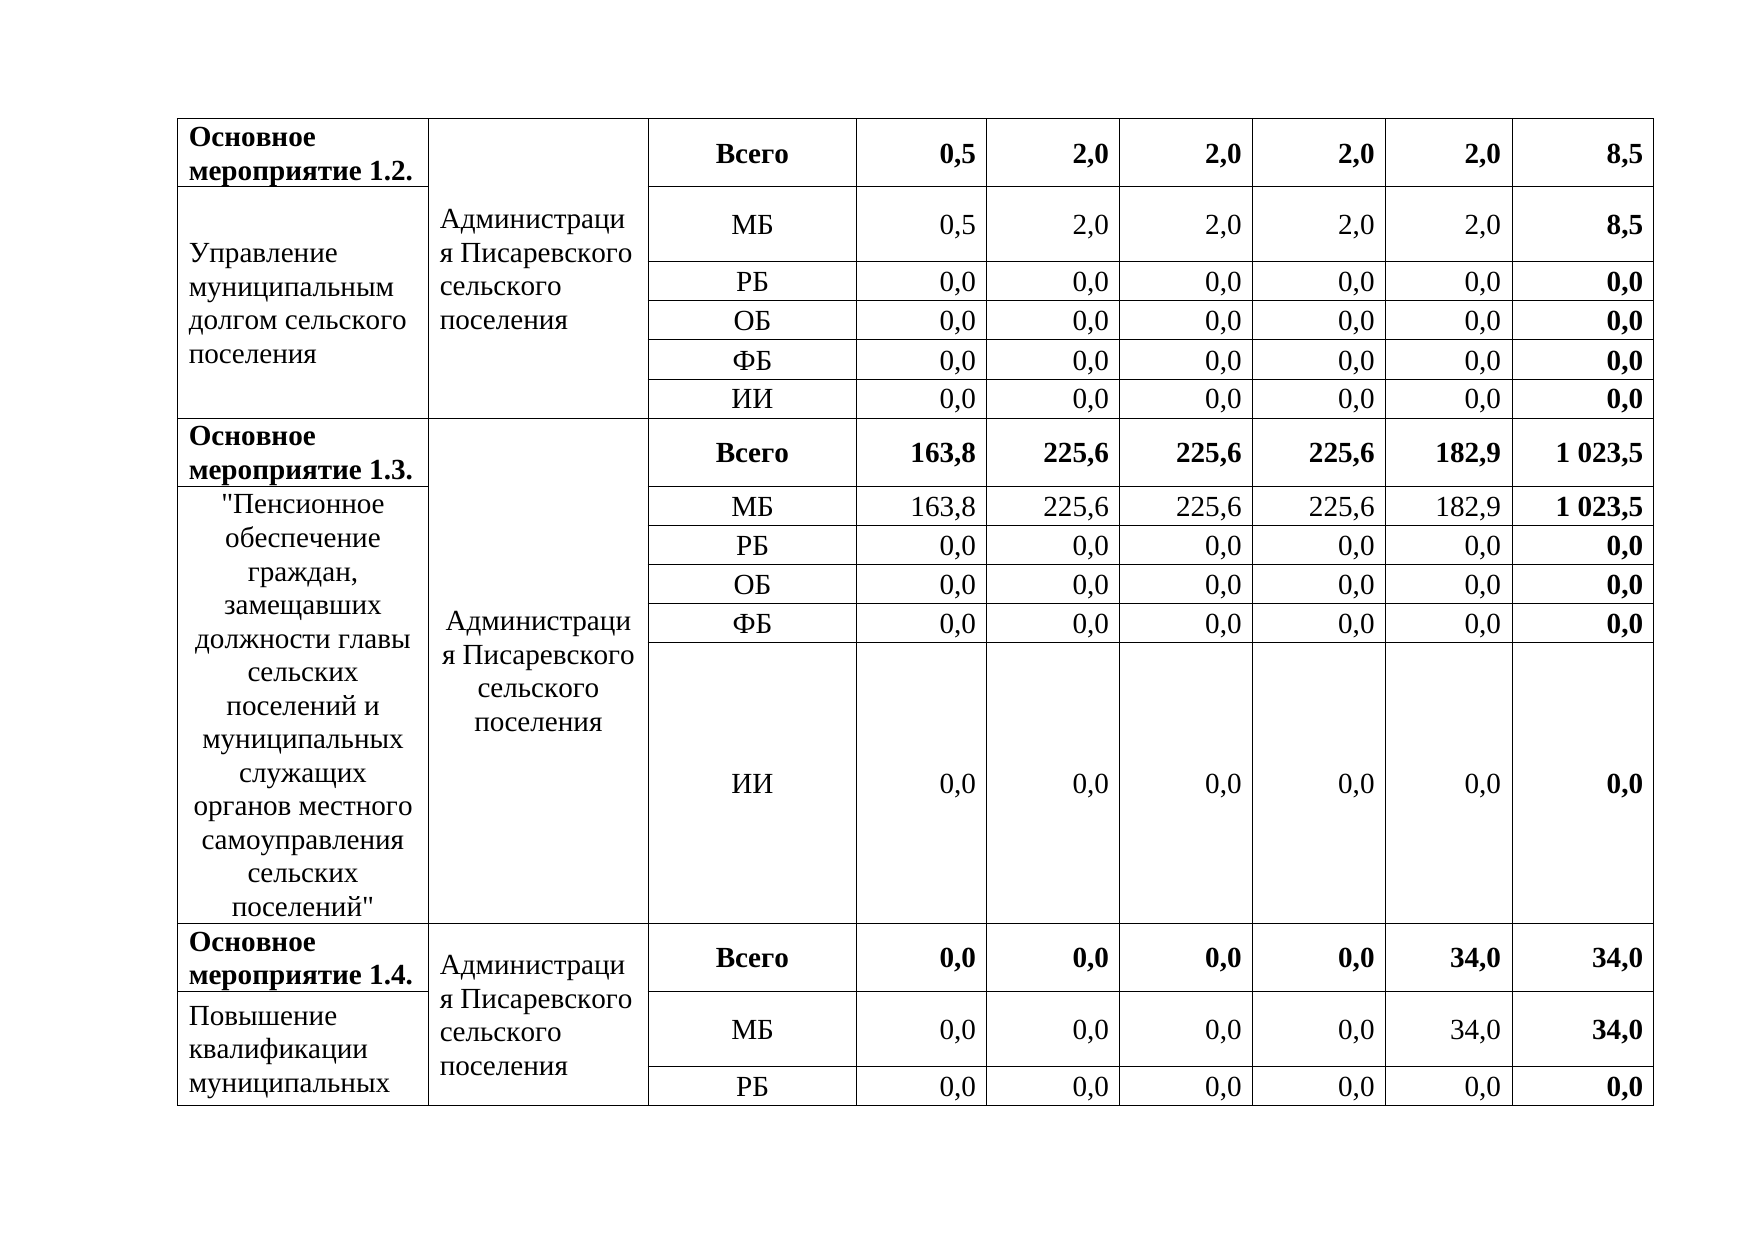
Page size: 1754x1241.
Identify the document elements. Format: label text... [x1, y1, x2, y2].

table_cell 0,0 [1253, 924, 1385, 991]
table_cell МБ [649, 187, 856, 261]
table_cell 2,0 [1386, 187, 1512, 261]
table_cell 2,0 [987, 119, 1119, 186]
table_cell 8,5 [1513, 187, 1653, 261]
table_cell Администрация Писаревского сельского поселения [429, 419, 648, 923]
table_cell 0,0 [1386, 565, 1512, 603]
table_cell 0,0 [1120, 565, 1252, 603]
table_cell 0,0 [1386, 380, 1512, 417]
table_cell 0,0 [987, 992, 1119, 1066]
table_cell 0,0 [987, 643, 1119, 923]
table_cell 0,0 [857, 643, 986, 923]
table_cell 0,0 [1513, 604, 1653, 642]
table_cell 0,0 [1120, 380, 1252, 417]
table_cell 2,0 [1253, 187, 1385, 261]
table_cell 0,0 [987, 301, 1119, 339]
table_cell 0,0 [1120, 526, 1252, 564]
table_cell 1 023,5 [1513, 487, 1653, 525]
table_cell Всего [649, 419, 856, 486]
table_cell 8,5 [1513, 119, 1653, 186]
table_cell 0,5 [857, 119, 986, 186]
table_cell 34,0 [1513, 992, 1653, 1066]
table_cell 0,0 [1120, 301, 1252, 339]
table_cell 2,0 [1253, 119, 1385, 186]
table_cell ИИ [649, 380, 856, 417]
table_cell 225,6 [1120, 487, 1252, 525]
table_cell 0,0 [1513, 1067, 1653, 1105]
table_cell 225,6 [987, 487, 1119, 525]
table_cell 0,0 [857, 340, 986, 378]
table_cell 0,0 [1253, 643, 1385, 923]
table_cell 0,0 [857, 380, 986, 417]
table_cell Управление муниципальным долгом сельского поселения [178, 187, 428, 417]
table_cell 34,0 [1386, 924, 1512, 991]
table_cell 0,0 [857, 604, 986, 642]
table_cell 0,0 [1386, 643, 1512, 923]
table_cell 0,0 [857, 924, 986, 991]
table_cell 0,0 [1253, 604, 1385, 642]
table_cell 0,0 [1120, 1067, 1252, 1105]
table_cell 0,0 [1253, 992, 1385, 1066]
table_cell 225,6 [987, 419, 1119, 486]
table_cell 0,0 [1120, 604, 1252, 642]
table_cell 0,0 [987, 262, 1119, 300]
table_cell 0,0 [1386, 604, 1512, 642]
table_cell 1 023,5 [1513, 419, 1653, 486]
table_cell МБ [649, 487, 856, 525]
table_cell 0,0 [1120, 924, 1252, 991]
table_cell 0,0 [1513, 565, 1653, 603]
table_cell 0,0 [987, 340, 1119, 378]
table_cell 0,5 [857, 187, 986, 261]
table_cell РБ [649, 526, 856, 564]
table_cell ОБ [649, 301, 856, 339]
table_cell 2,0 [1386, 119, 1512, 186]
table_cell 0,0 [1386, 301, 1512, 339]
table_cell РБ [649, 1067, 856, 1105]
table_cell 0,0 [987, 565, 1119, 603]
table_cell Всего [649, 119, 856, 186]
table_cell 0,0 [1386, 340, 1512, 378]
table_cell 0,0 [987, 924, 1119, 991]
table_cell 0,0 [857, 526, 986, 564]
table_cell 0,0 [857, 301, 986, 339]
table_cell 0,0 [1120, 340, 1252, 378]
table_cell 225,6 [1253, 487, 1385, 525]
table_cell 0,0 [857, 1067, 986, 1105]
table_cell 0,0 [1513, 526, 1653, 564]
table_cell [429, 119, 648, 417]
table_cell 0,0 [1120, 262, 1252, 300]
table_cell Основное мероприятие 1.3. [178, 419, 428, 486]
table_cell Основное мероприятие 1.2. [178, 119, 428, 186]
table_cell 34,0 [1513, 924, 1653, 991]
table_cell Повышение квалификации муниципальных служащих [178, 992, 428, 1105]
table_cell 0,0 [1253, 340, 1385, 378]
table_cell 0,0 [1120, 643, 1252, 923]
table_cell 0,0 [1253, 1067, 1385, 1105]
table_cell 0,0 [857, 992, 986, 1066]
table_cell 0,0 [1386, 1067, 1512, 1105]
table_cell 0,0 [1513, 643, 1653, 923]
table_cell 0,0 [1386, 526, 1512, 564]
table_cell Всего [649, 924, 856, 991]
table_cell 225,6 [1120, 419, 1252, 486]
table_cell 0,0 [857, 262, 986, 300]
table_cell 0,0 [1386, 262, 1512, 300]
table_cell РБ [649, 262, 856, 300]
table_cell 0,0 [1253, 301, 1385, 339]
table_cell ОБ [649, 565, 856, 603]
table_cell 225,6 [1253, 419, 1385, 486]
table_cell Основное мероприятие 1.4. [178, 924, 428, 991]
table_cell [429, 924, 648, 1105]
table_cell 2,0 [1120, 119, 1252, 186]
table_cell 0,0 [1253, 380, 1385, 417]
table_cell 163,8 [857, 419, 986, 486]
table_cell 0,0 [1513, 380, 1653, 417]
table_cell 2,0 [1120, 187, 1252, 261]
table_cell 0,0 [1253, 565, 1385, 603]
table_cell 0,0 [987, 380, 1119, 417]
table_cell 0,0 [1513, 301, 1653, 339]
table_cell 0,0 [1253, 526, 1385, 564]
table_cell "Пенсионное обеспечение граждан, замещавших должности главы сельских поселений и муниципальных служащих органов местного самоуправления сельских поселений" [178, 487, 428, 923]
table_cell 0,0 [1253, 262, 1385, 300]
table_cell ФБ [649, 604, 856, 642]
table_cell МБ [649, 992, 856, 1066]
table_cell 182,9 [1386, 487, 1512, 525]
table_cell 182,9 [1386, 419, 1512, 486]
table_cell 0,0 [1120, 992, 1252, 1066]
table_cell 0,0 [987, 604, 1119, 642]
table_cell 0,0 [987, 526, 1119, 564]
table_cell 0,0 [987, 1067, 1119, 1105]
table_cell 0,0 [857, 565, 986, 603]
table_cell ИИ [649, 643, 856, 923]
table_cell ФБ [649, 340, 856, 378]
table_cell 0,0 [1513, 340, 1653, 378]
table_cell 163,8 [857, 487, 986, 525]
table_cell 2,0 [987, 187, 1119, 261]
table_cell 34,0 [1386, 992, 1512, 1066]
table_cell 0,0 [1513, 262, 1653, 300]
